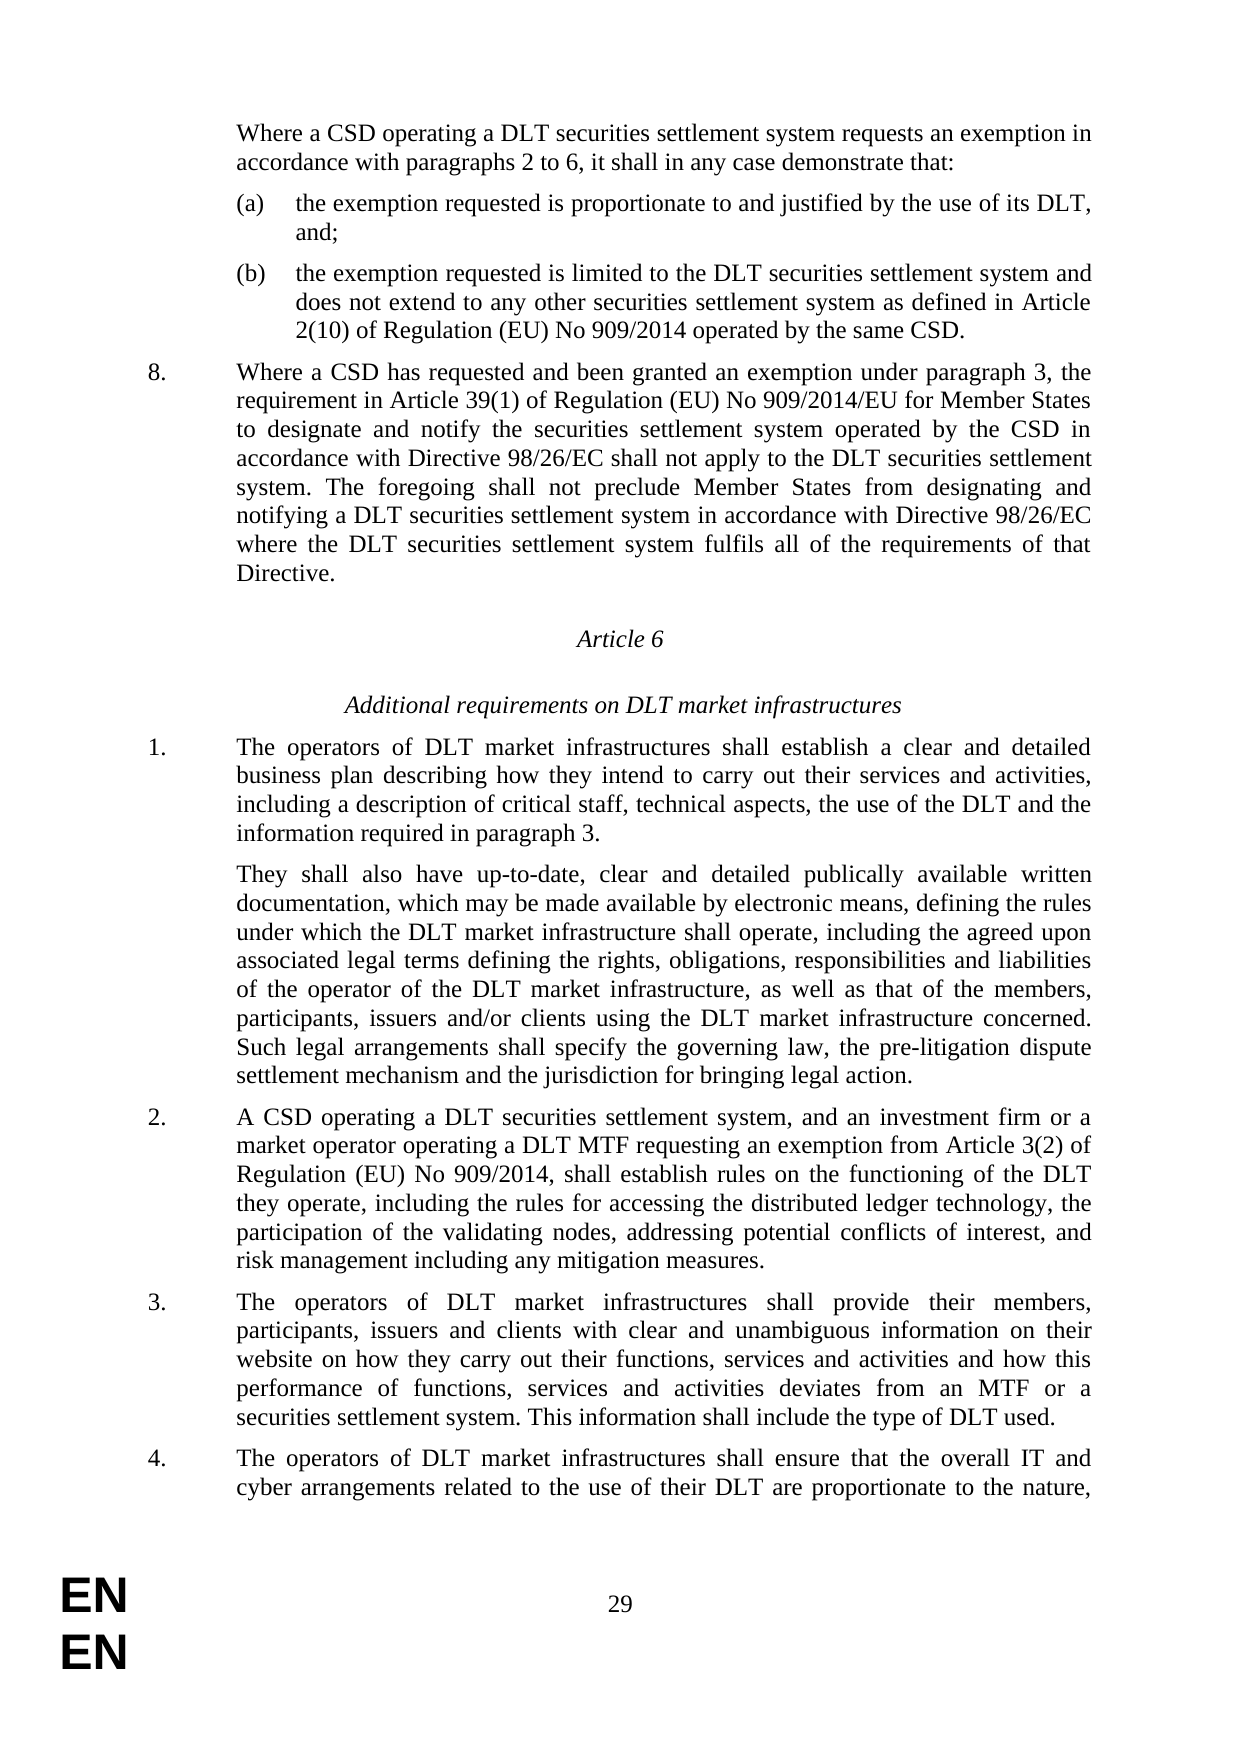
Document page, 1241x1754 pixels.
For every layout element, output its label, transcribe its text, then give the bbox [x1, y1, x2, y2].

text 1. The operators of DLT market infrastructures shall establish a clear and detailed business plan describing how they intend to carry out their services and activities, including a description of critical staff, technical aspects, the use of the DLT and the information required in paragraph 3. [148, 732, 1092, 847]
text 2. A CSD operating a DLT securities settlement system, and an investment firm or a market operator operating a DLT MTF requesting an exemption from Article 3(2) of Regulation (EU) No 909/2014, shall establish rules on the functioning of the DLT they operate, including the rules for accessing the distributed ledger technology, the participation of the validating nodes, addressing potential conflicts of interest, and risk management including any mitigation measures. [148, 1102, 1092, 1274]
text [148, 1443, 1092, 1501]
text Article 6 [148, 624, 1092, 653]
text They shall also have up-to-date, clear and detailed publically available written documentation, which may be made available by electronic means, defining the rules under which the DLT market infrastructure shall operate, including the agreed upon associated legal terms defining the rights, obligations, responsibilities and liabilities of the operator of the DLT market infrastructure, as well as that of the members, participants, issuers and/or clients using the DLT market infrastructure concerned. Such legal arrangements shall specify the governing law, the pre-litigation dispute settlement mechanism and the jurisdiction for bringing legal action. [236, 859, 1092, 1089]
text (b) the exemption requested is limited to the DLT securities settlement system and does not extend to any other securities settlement system as defined in Article 2(10) of Regulation (EU) No 909/2014 operated by the same CSD. [236, 258, 1092, 344]
text Where a CSD operating a DLT securities settlement system requests an exemption in accordance with paragraphs 2 to 6, it shall in any case demonstrate that: [236, 118, 1092, 176]
text Additional requirements on DLT market infrastructures [148, 691, 1092, 719]
text (a) the exemption requested is proportionate to and justified by the use of its DLT, and; [236, 188, 1092, 246]
text 8. Where a CSD has requested and been granted an exemption under paragraph 3, the requirement in Article 39(1) of Regulation (EU) No 909/2014/EU for Member States to designate and notify the securities settlement system operated by the CSD in accordance with Directive 98/26/EC shall not apply to the DLT securities settlement system. The foregoing shall not preclude Member States from designating and notifying a DLT securities settlement system in accordance with Directive 98/26/EC where the DLT securities settlement system fulfils all of the requirements of that Directive. [148, 357, 1092, 587]
text 3. The operators of DLT market infrastructures shall provide their members, participants, issuers and clients with clear and unambiguous information on their website on how they carry out their functions, services and activities and how this performance of functions, services and activities deviates from an MTF or a securities settlement system. This information shall include the type of DLT used. [148, 1287, 1092, 1431]
